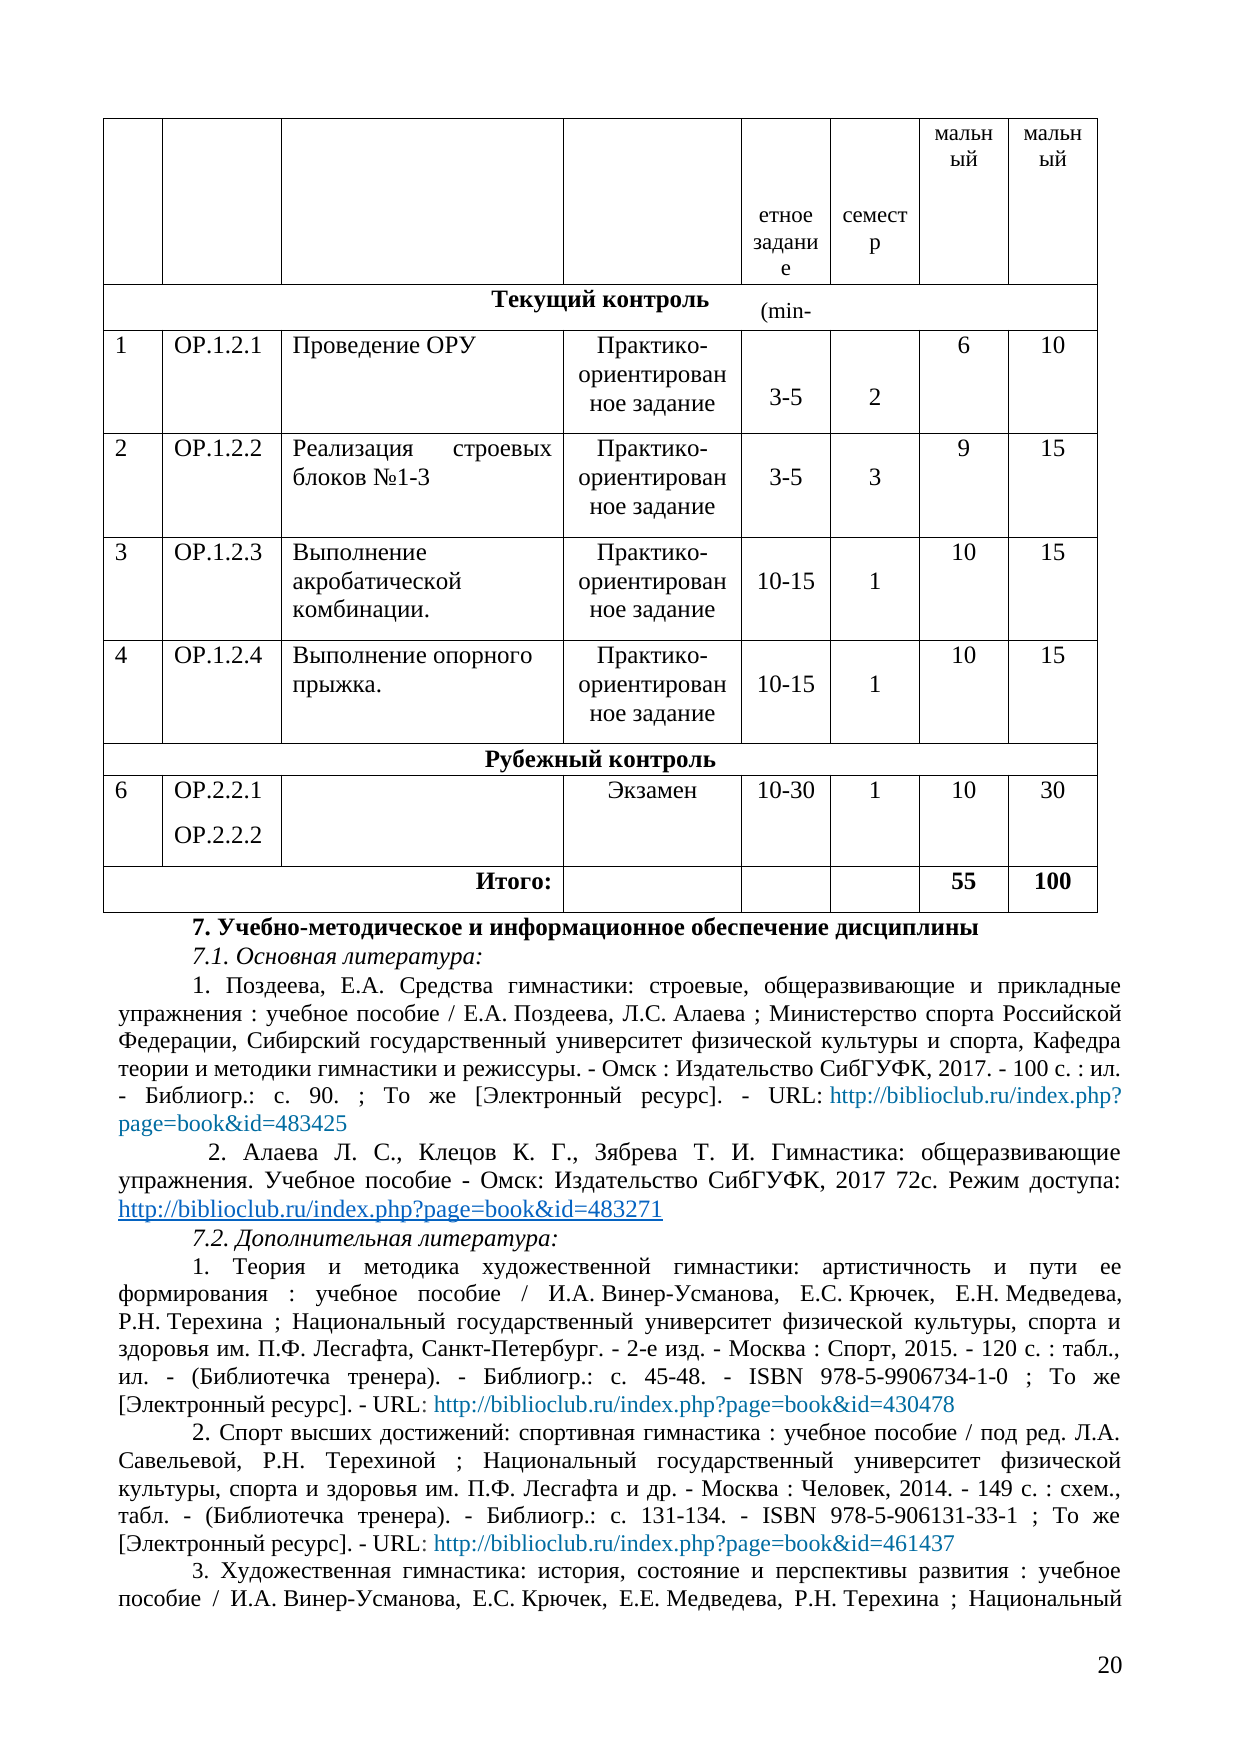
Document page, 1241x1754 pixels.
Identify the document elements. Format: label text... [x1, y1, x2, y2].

table_cell 100 [1009, 867, 1097, 912]
table_cell Практико-ориентированное задание [564, 331, 741, 433]
table_cell 10 [920, 776, 1008, 866]
table_cell 2 [831, 331, 919, 433]
text 7.2. Дополнительная литература: [118, 1223, 1122, 1252]
table_cell 3 [104, 538, 162, 640]
table_cell 9 [920, 434, 1008, 536]
table_cell Проведение ОРУ [282, 331, 563, 433]
table_cell [742, 867, 830, 912]
table_cell 15 [1009, 434, 1097, 536]
table_cell 15 [1009, 538, 1097, 640]
table_cell 6 [920, 331, 1008, 433]
table_cell Текущий контроль [104, 285, 1097, 329]
table_cell 1 [831, 776, 919, 866]
table_cell 10-15 [742, 641, 830, 743]
picture [1008, 1095, 1013, 1103]
picture [612, 1543, 617, 1551]
text 2. Спорт высших достижений: спортивная гимнастика : учебное пособие / под ред. Л.А. Савельевой, Р.Н. Терехиной ; Национальный государственный университет физической культуры, спорта и здоровья им. П.Ф. Лесгафта и др. - Москва : Человек, 2014. - 149 с. : схем., табл. - (Библиотечка тренера). - Библиогр.: с. 131-134. - ISBN 978-5-906131-33-1 ; То же [Электронный ресурс]. - URL: http://biblioclub.ru/index.php?page=book&id=461437 [118, 1417, 1122, 1556]
table_cell Экзамен [564, 776, 741, 866]
table_cell ОР.1.2.4 [163, 641, 281, 743]
table_cell [282, 776, 563, 866]
table_cell Практико-ориентированное задание [564, 434, 741, 536]
table_cell [831, 867, 919, 912]
table_cell 3 [831, 434, 919, 536]
table_cell [564, 867, 741, 912]
table_cell Практико-ориентированное задание [564, 641, 741, 743]
table_cell Реализация строевых блоков №1-3 [282, 434, 563, 536]
table_cell 4 [104, 641, 162, 743]
table_cell 55 [920, 867, 1008, 912]
text 1. Поздеева, Е.А. Средства гимнастики: строевые, общеразвивающие и прикладные упражнения : учебное пособие / Е.А. Поздеева, Л.С. Алаева ; Министерство спорта Российской Федерации, Сибирский государственный университет физической культуры и спорта, Кафедра теории и методики гимнастики и режиссуры. - Омск : Издательство СибГУФК, 2017. - 100 с. : ил. - Библиогр.: с. 90. ; То же [Электронный ресурс]. - URL: http://biblioclub.ru/index.php?page=book&id=483425 [118, 970, 1122, 1137]
table_cell Выполнение опорного прыжка. [282, 641, 563, 743]
table_cell 10 [920, 641, 1008, 743]
table_cell Минимальный [920, 119, 1008, 284]
table_cell 1 [104, 331, 162, 433]
table_cell 1 [831, 538, 919, 640]
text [118, 1556, 1122, 1612]
text 2. Алаева Л. С., Клецов К. Г., Зябрева Т. И. Гимнастика: общеразвивающие упражнения. Учебное пособие - Омск: Издательство СибГУФК, 2017 72с. Режим доступа: http://biblioclub.ru/index.php?page=book&id=483271 [118, 1137, 1122, 1223]
table_cell ОР.2.2.1 ОР.2.2.2 [163, 776, 281, 866]
table_cell Максимальный [1009, 119, 1097, 284]
text 7. Учебно-методическое и информационное обеспечение дисциплины [118, 912, 1122, 941]
table_cell 6 [104, 776, 162, 866]
table_cell 3-5 [742, 331, 830, 433]
table_cell Выполнение акробатической комбинации. [282, 538, 563, 640]
table_cell ОР.1.2.2 [163, 434, 281, 536]
picture [934, 1403, 939, 1412]
table_cell Итого: [104, 867, 563, 912]
text 7.1. Основная литература: [118, 941, 1122, 970]
table_cell 30 [1009, 776, 1097, 866]
picture [612, 1404, 617, 1412]
table_cell 2 [104, 434, 162, 536]
table_cell 10-15 [742, 538, 830, 640]
table_cell 10 [1009, 331, 1097, 433]
text 1. Теория и методика художественной гимнастики: артистичность и пути ее формирования : учебное пособие / И.А. Винер-Усманова, Е.С. Крючек, Е.Н. Медведева, Р.Н. Терехина ; Национальный государственный университет физической культуры, спорта и здоровья им. П.Ф. Лесгафта, Санкт-Петербург. - 2-е изд. - Москва : Спорт, 2015. - 120 с. : табл., ил. - (Библиотечка тренера). - Библиогр.: с. 45-48. - ISBN 978-5-9906734-1-0 ; То же [Электронный ресурс]. - URL: http://biblioclub.ru/index.php?page=book&id=430478 [118, 1252, 1122, 1417]
table_cell 10-30 [742, 776, 830, 866]
table_cell ОР.1.2.1 [163, 331, 281, 433]
table_cell 10 [920, 538, 1008, 640]
table_cell 3-5 [742, 434, 830, 536]
table_cell Рубежный контроль [104, 744, 1097, 774]
table_cell 15 [1009, 641, 1097, 743]
table_cell ОР.1.2.3 [163, 538, 281, 640]
table_cell 1 [831, 641, 919, 743]
table_cell Практико-ориентированное задание [564, 538, 741, 640]
